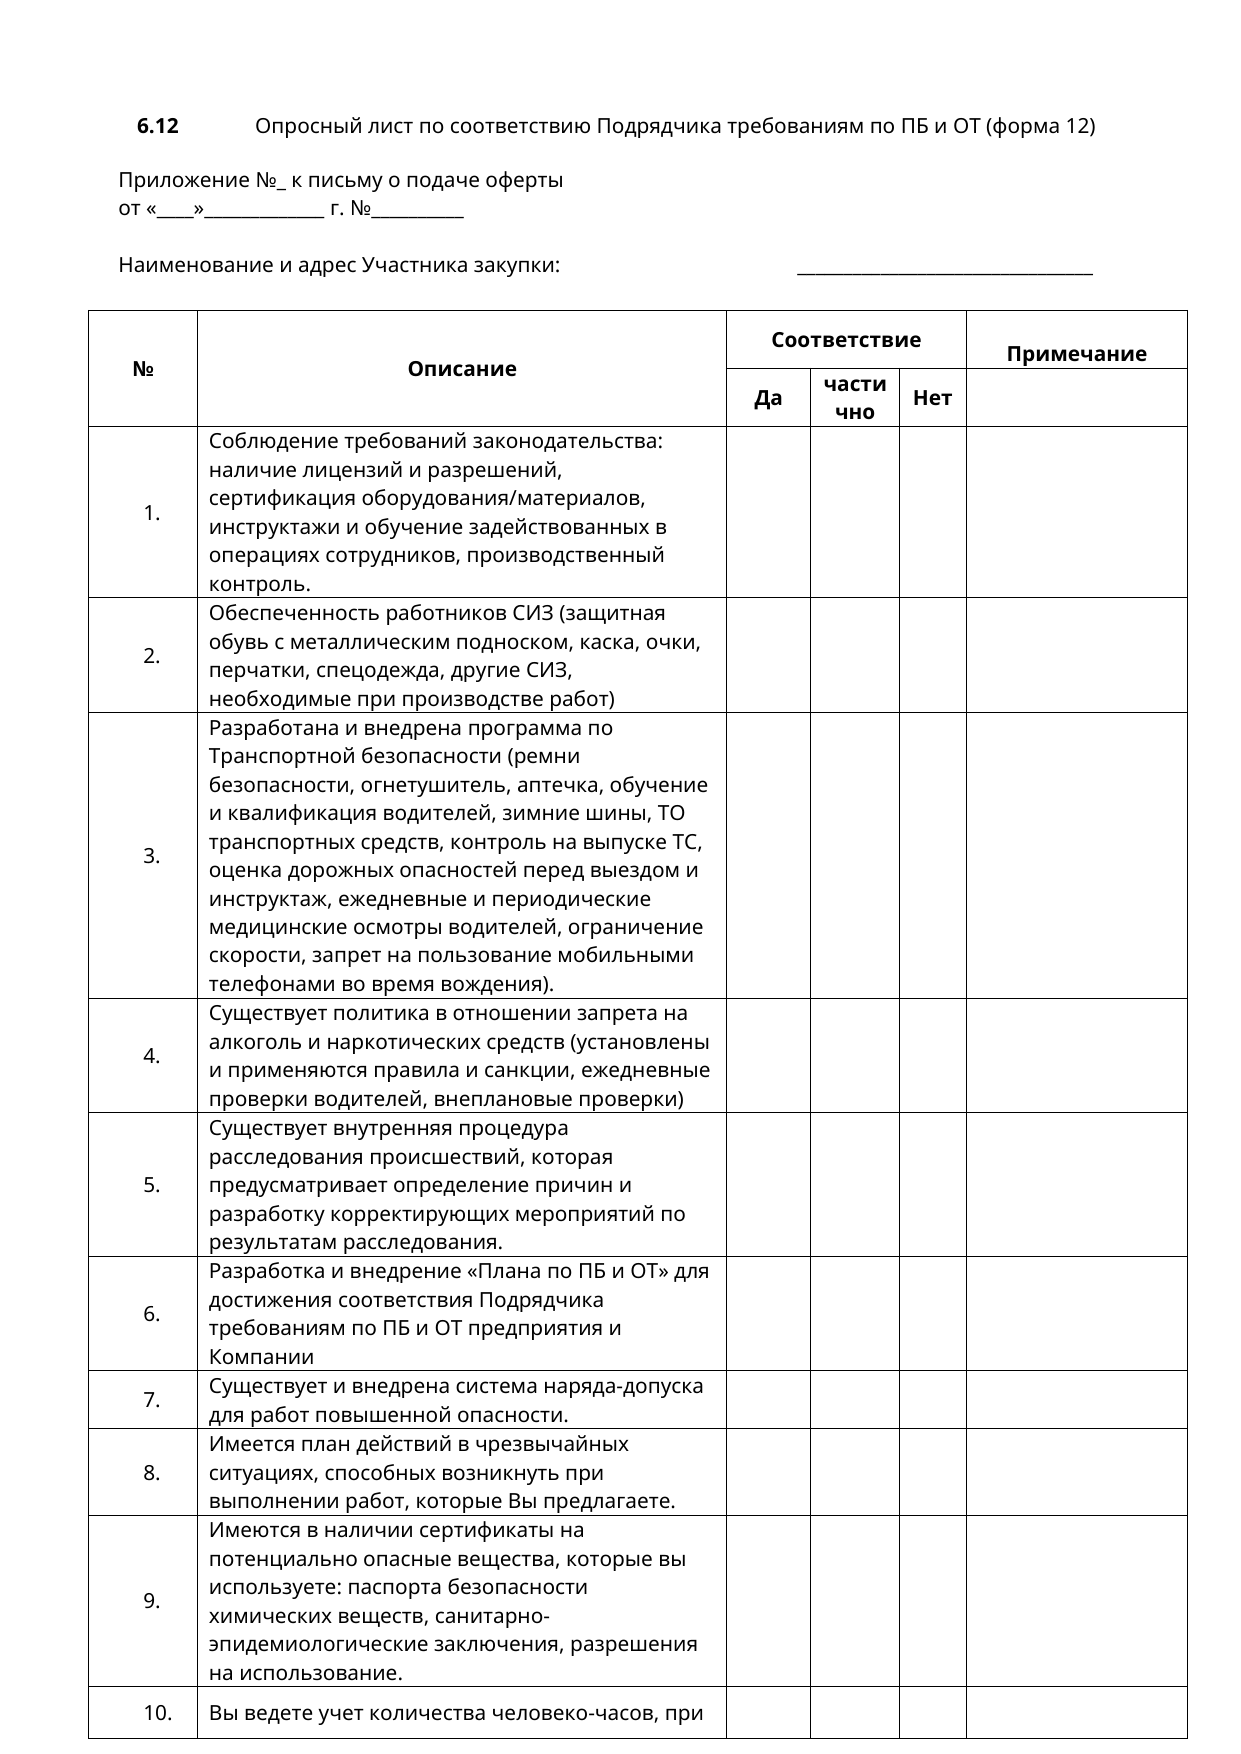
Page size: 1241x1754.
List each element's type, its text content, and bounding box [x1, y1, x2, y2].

table_cell [967, 1429, 1187, 1514]
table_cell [198, 1687, 726, 1738]
table_cell [967, 1371, 1187, 1428]
table_cell Разработка и внедрение «Плана по ПБ и ОТ» для достижения соответствия Подрядчика требованиям по ПБ и ОТ предприятия и Компании [198, 1257, 726, 1370]
table_cell [89, 713, 197, 997]
table_cell [89, 999, 197, 1112]
table_cell Соблюдение требований законодательства: наличие лицензий и разрешений, сертификация оборудования/материалов, инструктажи и обучение задействованных в операциях сотрудников, производственный контроль. [198, 427, 726, 597]
table_cell [89, 1257, 197, 1370]
table_cell [811, 1516, 899, 1686]
table_cell [900, 1429, 966, 1514]
table_header Примечание [967, 311, 1187, 368]
table_cell [727, 427, 810, 597]
table_cell [967, 1516, 1187, 1686]
table_cell [727, 1429, 810, 1514]
table_cell [967, 1687, 1187, 1738]
table_cell [967, 369, 1187, 426]
table_cell [811, 1113, 899, 1256]
table_cell [727, 1516, 810, 1686]
table_cell [811, 1257, 899, 1370]
table_cell [727, 1687, 810, 1738]
table_cell [89, 427, 197, 597]
table_header № [89, 311, 197, 426]
table_header Соответствие [727, 311, 966, 368]
table_cell [967, 999, 1187, 1112]
table_cell Имеются в наличии сертификаты на потенциально опасные вещества, которые вы используете: паспорта безопасности химических веществ, санитарно-эпидемиологические заключения, разрешения на использование. [198, 1516, 726, 1686]
table_cell [967, 598, 1187, 712]
table_cell Нет [900, 369, 966, 426]
table_cell [811, 427, 899, 597]
table_cell [811, 713, 899, 997]
table_cell [900, 713, 966, 997]
table_cell Да [727, 369, 810, 426]
table_cell [727, 1113, 810, 1256]
table_cell [89, 1113, 197, 1256]
table_cell [727, 1257, 810, 1370]
table_cell Существует политика в отношении запрета на алкоголь и наркотических средств (установлены и применяются правила и санкции, ежедневные проверки водителей, внеплановые проверки) [198, 999, 726, 1112]
table_cell [89, 1516, 197, 1686]
table_cell Существует внутренняя процедура расследования происшествий, которая предусматривает определение причин и разработку корректирующих мероприятий по результатам расследования. [198, 1113, 726, 1256]
table_cell [900, 999, 966, 1112]
subtitle Опросный лист по соответствию Подрядчика требованиям по ПБ и ОТ (форма 12) [137, 111, 1181, 140]
text Приложение №_ к письму о подаче оферты от «____»_____________ г. №__________ [118, 165, 1181, 222]
table_cell Обеспеченность работников СИЗ (защитная обувь с металлическим подноском, каска, очки, перчатки, спецодежда, другие СИЗ, необходимые при производстве работ) [198, 598, 726, 712]
table_cell [811, 1371, 899, 1428]
table_cell [900, 1516, 966, 1686]
table_cell [89, 1687, 197, 1738]
table_cell [900, 1257, 966, 1370]
text Наименование и адрес Участника закупки: ________________________________ [118, 250, 1181, 278]
table_cell [89, 1371, 197, 1428]
table_cell [727, 713, 810, 997]
table_cell [900, 1113, 966, 1256]
table_cell Разработана и внедрена программа по Транспортной безопасности (ремни безопасности, огнетушитель, аптечка, обучение и квалификация водителей, зимние шины, ТО транспортных средств, контроль на выпуске ТС, оценка дорожных опасностей перед выездом и инструктаж, ежедневные и периодические медицинские осмотры водителей, ограничение скорости, запрет на пользование мобильными телефонами во время вождения). [198, 713, 726, 997]
table_cell [967, 1257, 1187, 1370]
table_cell [811, 999, 899, 1112]
table_cell [900, 1371, 966, 1428]
table_cell [811, 1687, 899, 1738]
table_cell [727, 598, 810, 712]
table_cell [967, 427, 1187, 597]
table_cell [811, 598, 899, 712]
table_cell [900, 598, 966, 712]
table_cell [727, 999, 810, 1112]
table_cell Имеется план действий в чрезвычайных ситуациях, способных возникнуть при выполнении работ, которые Вы предлагаете. [198, 1429, 726, 1514]
table_header Описание [198, 311, 726, 426]
table_cell [811, 1429, 899, 1514]
table_cell [900, 427, 966, 597]
table_cell Существует и внедрена система наряда-допуска для работ повышенной опасности. [198, 1371, 726, 1428]
table_cell частично [811, 369, 899, 426]
table_cell [900, 1687, 966, 1738]
table_cell [967, 713, 1187, 997]
table_cell [89, 1429, 197, 1514]
table_cell [727, 1371, 810, 1428]
table_cell [967, 1113, 1187, 1256]
table_cell [89, 598, 197, 712]
